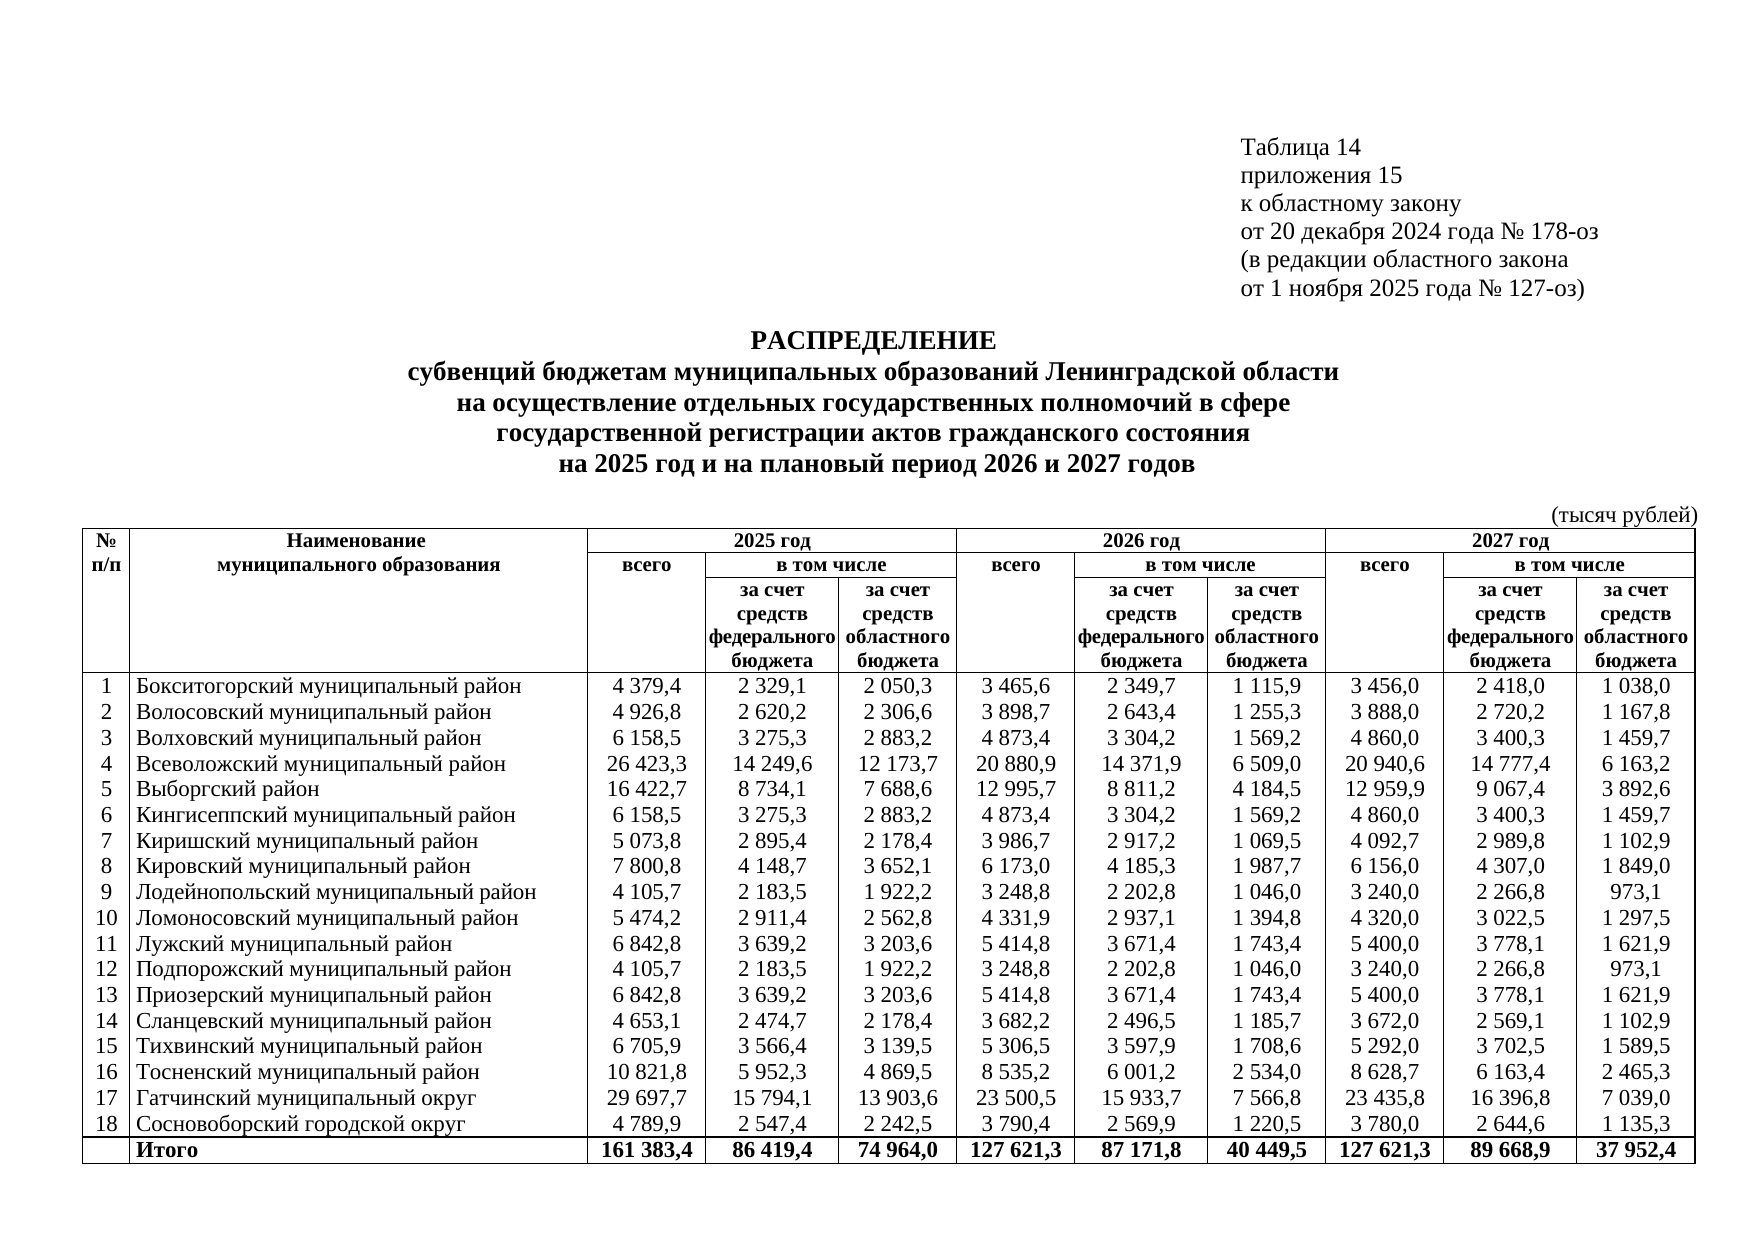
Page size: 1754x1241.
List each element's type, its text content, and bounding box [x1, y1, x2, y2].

table_cell Сланцевский муниципальный район [130, 1008, 587, 1033]
table_cell 14 249,6 [706, 750, 838, 776]
table_cell 12 959,9 [1326, 776, 1443, 802]
table_cell 4 320,0 [1326, 905, 1443, 931]
text Таблица 14 [1240, 133, 1636, 161]
table_cell 23 500,5 [957, 1085, 1074, 1111]
table_cell 7 688,6 [839, 776, 956, 802]
table_cell 6 156,0 [1326, 853, 1443, 879]
table_cell Тихвинский муниципальный район [130, 1034, 587, 1059]
table_cell 1 046,0 [1208, 956, 1325, 982]
table_cell 3 248,8 [957, 956, 1074, 982]
table_cell 2 202,8 [1075, 879, 1207, 905]
table_cell 2 242,5 [839, 1111, 956, 1136]
table_cell 3 888,0 [1326, 699, 1443, 725]
table_cell за счет средств федерального бюджета [1444, 578, 1576, 672]
table_cell 2 911,4 [706, 905, 838, 931]
table_cell 4 148,7 [706, 853, 838, 879]
table_cell Выборгский район [130, 776, 587, 802]
table_cell 1 569,2 [1208, 725, 1325, 750]
table_cell 2 644,6 [1444, 1111, 1576, 1136]
table_cell 4 331,9 [957, 905, 1074, 931]
table_cell 26 423,3 [588, 750, 705, 776]
table_cell 2 720,2 [1444, 699, 1576, 725]
table_cell 1 459,7 [1577, 725, 1694, 750]
table_cell Кировский муниципальный район [130, 853, 587, 879]
table_cell 2 178,4 [839, 1008, 956, 1033]
table_cell 8 [83, 853, 129, 879]
table_cell 89 668,9 [1444, 1138, 1576, 1163]
table_cell 6 158,5 [588, 802, 705, 828]
table_cell за счет средств областного бюджета [839, 578, 956, 672]
table_cell 2 202,8 [1075, 956, 1207, 982]
table_cell 6 842,8 [588, 931, 705, 956]
table_cell 5 [83, 776, 129, 802]
table_cell 87 171,8 [1075, 1138, 1207, 1163]
table_cell 1 220,5 [1208, 1111, 1325, 1136]
table_cell 1 185,7 [1208, 1008, 1325, 1033]
table_cell 1 849,0 [1577, 853, 1694, 879]
table_cell 3 671,4 [1075, 931, 1207, 956]
table_cell 3 597,9 [1075, 1034, 1207, 1059]
table_cell 3 022,5 [1444, 905, 1576, 931]
table_cell 3 275,3 [706, 725, 838, 750]
table_cell Волосовский муниципальный район [130, 699, 587, 725]
table_cell 10 821,8 [588, 1059, 705, 1085]
table_cell 6 001,2 [1075, 1059, 1207, 1085]
table_cell 1 987,7 [1208, 853, 1325, 879]
table_cell 6 158,5 [588, 725, 705, 750]
table_cell 2 989,8 [1444, 828, 1576, 853]
table_cell Киришский муниципальный район [130, 828, 587, 853]
text к областному закону [1240, 189, 1636, 217]
table_cell 2 562,8 [839, 905, 956, 931]
table_cell 3 240,0 [1326, 956, 1443, 982]
table_cell 3 702,5 [1444, 1034, 1576, 1059]
table_cell 1 459,7 [1577, 802, 1694, 828]
table_cell 7 [83, 828, 129, 853]
table_cell за счет средств областного бюджета [1577, 578, 1694, 672]
table_cell 1 038,0 [1577, 673, 1694, 699]
table_cell за счет средств федерального бюджета [706, 578, 838, 672]
table_cell 11 [83, 931, 129, 956]
table_cell 4 789,9 [588, 1111, 705, 1136]
table_cell 14 777,4 [1444, 750, 1576, 776]
table_cell 7 039,0 [1577, 1085, 1694, 1111]
table_cell 2 [83, 699, 129, 725]
table_cell 74 964,0 [839, 1138, 956, 1163]
text от 20 декабря 2024 года № 178-оз [1240, 217, 1636, 245]
table_cell 2 917,2 [1075, 828, 1207, 853]
table_cell 1 394,8 [1208, 905, 1325, 931]
table_cell 2 306,6 [839, 699, 956, 725]
table_cell 6 163,2 [1577, 750, 1694, 776]
table_header 2027 год [1326, 529, 1694, 552]
table_cell 13 [83, 982, 129, 1008]
table_cell 6 842,8 [588, 982, 705, 1008]
table_cell 14 [83, 1008, 129, 1033]
table_cell 3 456,0 [1326, 673, 1443, 699]
table_cell Лужский муниципальный район [130, 931, 587, 956]
table_cell 1 743,4 [1208, 982, 1325, 1008]
table_cell 3 203,6 [839, 982, 956, 1008]
table_cell Всеволожский муниципальный район [130, 750, 587, 776]
table_cell 1 621,9 [1577, 931, 1694, 956]
table_cell 1 922,2 [839, 956, 956, 982]
table_cell 3 892,6 [1577, 776, 1694, 802]
table_cell за счет средств федерального бюджета [1075, 578, 1207, 672]
table_cell 1 102,9 [1577, 828, 1694, 853]
table_cell 3 240,0 [1326, 879, 1443, 905]
table_cell 3 790,4 [957, 1111, 1074, 1136]
table_cell 5 952,3 [706, 1059, 838, 1085]
table_cell за счет средств областного бюджета [1208, 578, 1325, 672]
table_cell 2 620,2 [706, 699, 838, 725]
table_header 2025 год [588, 529, 956, 552]
table_cell Тосненский муниципальный район [130, 1059, 587, 1085]
table_cell 5 400,0 [1326, 931, 1443, 956]
table_cell 2 183,5 [706, 879, 838, 905]
table_cell 16 [83, 1059, 129, 1085]
table_cell 2 418,0 [1444, 673, 1576, 699]
table_cell 12 173,7 [839, 750, 956, 776]
table_cell 1 922,2 [839, 879, 956, 905]
table_cell 2 474,7 [706, 1008, 838, 1033]
table_cell 2 050,3 [839, 673, 956, 699]
table_cell 4 873,4 [957, 802, 1074, 828]
table_cell 1 743,4 [1208, 931, 1325, 956]
table_header № п/п [83, 529, 129, 672]
table_cell 3 [83, 725, 129, 750]
table_cell 3 778,1 [1444, 982, 1576, 1008]
table_cell 2 178,4 [839, 828, 956, 853]
table_cell 14 371,9 [1075, 750, 1207, 776]
table_cell 4 926,8 [588, 699, 705, 725]
table_cell всего [1326, 553, 1443, 672]
table_cell 2 183,5 [706, 956, 838, 982]
table_cell 1 167,8 [1577, 699, 1694, 725]
table_cell 5 400,0 [1326, 982, 1443, 1008]
table_cell 4 307,0 [1444, 853, 1576, 879]
table_cell 8 628,7 [1326, 1059, 1443, 1085]
table_cell 4 873,4 [957, 725, 1074, 750]
table_cell 4 379,4 [588, 673, 705, 699]
table_cell 2 266,8 [1444, 879, 1576, 905]
table_cell 3 203,6 [839, 931, 956, 956]
table_cell 2 534,0 [1208, 1059, 1325, 1085]
table_cell 4 185,3 [1075, 853, 1207, 879]
table_cell Гатчинский муниципальный округ [130, 1085, 587, 1111]
table_cell 20 940,6 [1326, 750, 1443, 776]
text приложения 15 [1240, 161, 1636, 189]
table_cell 7 800,8 [588, 853, 705, 879]
table_cell 18 [83, 1111, 129, 1136]
table_cell 3 780,0 [1326, 1111, 1443, 1136]
table_cell 3 639,2 [706, 982, 838, 1008]
table_cell 4 105,7 [588, 879, 705, 905]
table_cell всего [588, 553, 705, 672]
table_cell 1 255,3 [1208, 699, 1325, 725]
table_cell 2 266,8 [1444, 956, 1576, 982]
table_cell 2 883,2 [839, 802, 956, 828]
table_cell 3 671,4 [1075, 982, 1207, 1008]
table_cell 127 621,3 [957, 1138, 1074, 1163]
table_cell 17 [83, 1085, 129, 1111]
table_cell Лодейнопольский муниципальный район [130, 879, 587, 905]
table_cell Ломоносовский муниципальный район [130, 905, 587, 931]
table_cell 86 419,4 [706, 1138, 838, 1163]
table_cell 1 102,9 [1577, 1008, 1694, 1033]
table_cell в том числе [1075, 553, 1325, 577]
table_cell 3 566,4 [706, 1034, 838, 1059]
table_cell Волховский муниципальный район [130, 725, 587, 750]
table_cell 2 883,2 [839, 725, 956, 750]
table_cell Подпорожский муниципальный район [130, 956, 587, 982]
table_cell 2 895,4 [706, 828, 838, 853]
table_cell 29 697,7 [588, 1085, 705, 1111]
table_header 2026 год [957, 529, 1325, 552]
table_cell 1 708,6 [1208, 1034, 1325, 1059]
table_cell 1 135,3 [1577, 1111, 1694, 1136]
table_cell Приозерский муниципальный район [130, 982, 587, 1008]
table_cell 8 734,1 [706, 776, 838, 802]
table_cell 2 329,1 [706, 673, 838, 699]
table_cell 12 995,7 [957, 776, 1074, 802]
table_cell 3 275,3 [706, 802, 838, 828]
table_cell 5 073,8 [588, 828, 705, 853]
table_cell 1 115,9 [1208, 673, 1325, 699]
table_cell 6 163,4 [1444, 1059, 1576, 1085]
table_cell всего [957, 553, 1074, 672]
table_cell 4 869,5 [839, 1059, 956, 1085]
table_cell 3 778,1 [1444, 931, 1576, 956]
table_cell 7 566,8 [1208, 1085, 1325, 1111]
table_cell 10 [83, 905, 129, 931]
table_cell 6 [83, 802, 129, 828]
table_cell 4 653,1 [588, 1008, 705, 1033]
table_cell 40 449,5 [1208, 1138, 1325, 1163]
table_cell 6 509,0 [1208, 750, 1325, 776]
table_cell 3 304,2 [1075, 802, 1207, 828]
table_cell Кингисеппский муниципальный район [130, 802, 587, 828]
table_cell 3 652,1 [839, 853, 956, 879]
table_cell 1 046,0 [1208, 879, 1325, 905]
table_cell 3 465,6 [957, 673, 1074, 699]
table_cell Итого [130, 1138, 587, 1163]
table_cell 1 621,9 [1577, 982, 1694, 1008]
table_cell 973,1 [1577, 879, 1694, 905]
table_cell 3 672,0 [1326, 1008, 1443, 1033]
table_cell 161 383,4 [588, 1138, 705, 1163]
table_cell 127 621,3 [1326, 1138, 1443, 1163]
table_cell 9 [83, 879, 129, 905]
table_cell 3 139,5 [839, 1034, 956, 1059]
table_cell 2 547,4 [706, 1111, 838, 1136]
table_cell 23 435,8 [1326, 1085, 1443, 1111]
table_cell 2 349,7 [1075, 673, 1207, 699]
table_cell 4 [83, 750, 129, 776]
text (в редакции областного закона [1240, 245, 1636, 273]
table_cell 5 292,0 [1326, 1034, 1443, 1059]
table_cell 37 952,4 [1577, 1138, 1694, 1163]
table_cell 5 474,2 [588, 905, 705, 931]
table_cell 16 396,8 [1444, 1085, 1576, 1111]
table_cell 1 569,2 [1208, 802, 1325, 828]
table_cell 15 [83, 1034, 129, 1059]
table_cell 3 639,2 [706, 931, 838, 956]
table_cell 4 184,5 [1208, 776, 1325, 802]
table_header Наименование муниципального образования [130, 529, 587, 672]
table_cell 8 811,2 [1075, 776, 1207, 802]
table_cell 2 569,1 [1444, 1008, 1576, 1033]
table_cell Бокситогорский муниципальный район [130, 673, 587, 699]
table_cell 4 860,0 [1326, 725, 1443, 750]
table_cell 3 248,8 [957, 879, 1074, 905]
table_cell 1 297,5 [1577, 905, 1694, 931]
table_cell 3 304,2 [1075, 725, 1207, 750]
table_cell 13 903,6 [839, 1085, 956, 1111]
table_cell 1 069,5 [1208, 828, 1325, 853]
table_cell 2 569,9 [1075, 1111, 1207, 1136]
table_cell 15 794,1 [706, 1085, 838, 1111]
table_cell 5 306,5 [957, 1034, 1074, 1059]
table_cell 3 986,7 [957, 828, 1074, 853]
table_cell 4 105,7 [588, 956, 705, 982]
text РАСПРЕДЕЛЕНИЕ субвенций бюджетам муниципальных образований Ленинградской области на осуществление отдельных государственных полномочий в сфере государственной регистрации актов гражданского состояния на 2025 год и на плановый период 2026 и 2027 годов [118, 325, 1636, 478]
table_cell 2 937,1 [1075, 905, 1207, 931]
table_cell 16 422,7 [588, 776, 705, 802]
text (тысяч рублей) [118, 502, 1698, 527]
table_cell 8 535,2 [957, 1059, 1074, 1085]
table_cell Сосновоборский городской округ [130, 1111, 587, 1136]
table_cell 20 880,9 [957, 750, 1074, 776]
table_cell 6 173,0 [957, 853, 1074, 879]
table_cell 9 067,4 [1444, 776, 1576, 802]
table_cell 3 898,7 [957, 699, 1074, 725]
table_cell 4 860,0 [1326, 802, 1443, 828]
table_cell 5 414,8 [957, 931, 1074, 956]
table_cell 4 092,7 [1326, 828, 1443, 853]
table_cell в том числе [706, 553, 956, 577]
table_cell 1 [83, 673, 129, 699]
table_cell 2 643,4 [1075, 699, 1207, 725]
table_cell 3 400,3 [1444, 725, 1576, 750]
table_cell 6 705,9 [588, 1034, 705, 1059]
table_cell в том числе [1444, 553, 1694, 577]
text от 1 ноября 2025 года № 127-оз) [1240, 273, 1636, 302]
table_cell 1 589,5 [1577, 1034, 1694, 1059]
table_cell 5 414,8 [957, 982, 1074, 1008]
table_cell 15 933,7 [1075, 1085, 1207, 1111]
table_cell [83, 1138, 129, 1163]
table_cell 973,1 [1577, 956, 1694, 982]
table_cell 2 496,5 [1075, 1008, 1207, 1033]
table_cell 2 465,3 [1577, 1059, 1694, 1085]
table_cell 3 682,2 [957, 1008, 1074, 1033]
table_cell 3 400,3 [1444, 802, 1576, 828]
table_cell 12 [83, 956, 129, 982]
